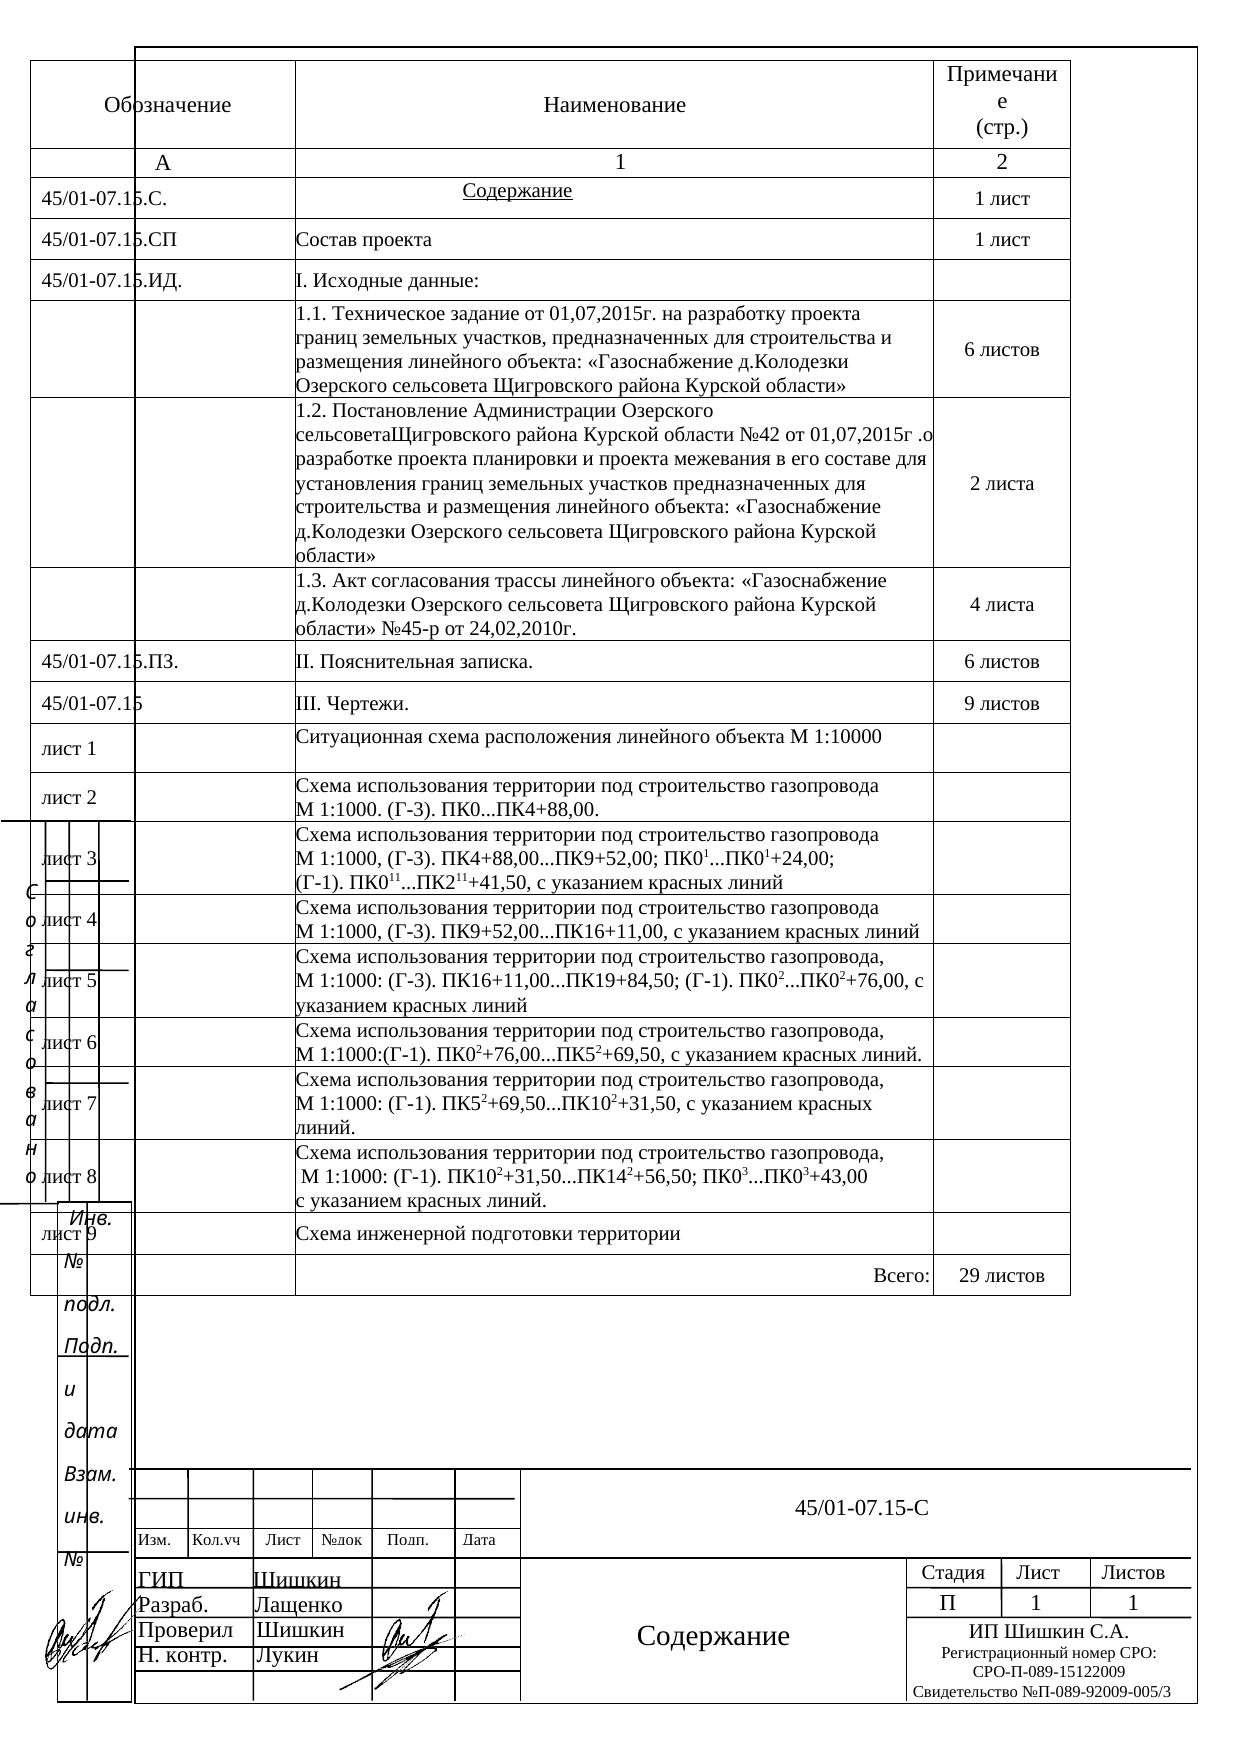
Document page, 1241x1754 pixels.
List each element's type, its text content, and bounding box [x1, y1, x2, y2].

table_cell лист 5 [31, 944, 295, 1017]
table_cell [934, 1067, 1070, 1139]
table_cell 1.1. Техническое задание от 01,07,2015г. на разработку проекта границ земельных участков, предназначенных для строительства и размещения линейного объекта: «Газоснабжение д.Колодезки Озерского сельсовета Щигровского района Курской области» [296, 301, 933, 397]
table_cell III. Чертежи. [296, 682, 933, 723]
table_header Примечание (стр.) [934, 61, 1070, 147]
table_cell 1 лист [934, 219, 1070, 258]
table_header Обозначение [31, 61, 295, 147]
table_cell Ситуационная схема расположения линейного объекта М 1:10000 [296, 724, 933, 772]
table_cell Схема использования территории под строительство газопровода М 1:1000, (Г-3). ПК4+88,00...ПК9+52,00; ПК01...ПК01+24,00; (Г-1). ПК011...ПК211+41,50, с указанием красных линий [296, 822, 933, 894]
table_cell 2 [934, 149, 1070, 177]
table_header Наименование [296, 61, 933, 147]
table_cell [934, 773, 1070, 821]
table_cell Состав проекта [296, 219, 933, 258]
table_cell [31, 398, 295, 567]
table_cell 45/01-07.15.ИД. [31, 260, 295, 300]
table_cell 1.3. Акт согласования трассы линейного объекта: «Газоснабжение д.Колодезки Озерского сельсовета Щигровского района Курской области» №45-р от 24,02,2010г. [296, 568, 933, 640]
table_cell [934, 895, 1070, 943]
table_cell [934, 724, 1070, 772]
table_cell лист 9 [31, 1213, 295, 1253]
table_cell 9 листов [934, 682, 1070, 723]
table_cell лист 4 [31, 895, 295, 943]
table_cell 6 листов [934, 641, 1070, 681]
table_cell лист 2 [31, 773, 295, 821]
table_cell 45/01-07.15 [31, 682, 295, 723]
table_cell Схема использования территории под строительство газопровода, М 1:1000: (Г-1). ПК102+31,50...ПК142+56,50; ПК03...ПК03+43,00 с указанием красных линий. [296, 1140, 933, 1212]
table_cell 6 листов [934, 301, 1070, 397]
table_cell II. Пояснительная записка. [296, 641, 933, 681]
table_cell [31, 568, 295, 640]
table_cell 4 листа [934, 568, 1070, 640]
table_cell [934, 1140, 1070, 1212]
table_cell [934, 1018, 1070, 1066]
table_cell [31, 1255, 295, 1295]
table_cell лист 1 [31, 724, 295, 772]
picture [44, 1589, 141, 1673]
table_cell Содержание [296, 178, 933, 218]
table_cell 1 [296, 149, 933, 177]
table_cell [934, 260, 1070, 300]
table_cell [934, 822, 1070, 894]
table_cell [934, 944, 1070, 1017]
table_cell [31, 301, 295, 397]
table_cell 45/01-07.15.ПЗ. [31, 641, 295, 681]
table_cell I. Исходные данные: [296, 260, 933, 300]
table_cell лист 6 [31, 1018, 295, 1066]
table_cell лист 7 [31, 1067, 295, 1139]
table_cell 45/01-07.15.С. [31, 178, 295, 218]
table_cell Схема инженерной подготовки территории [296, 1213, 933, 1253]
table_cell Всего: [296, 1255, 933, 1295]
table_cell лист 8 [31, 1140, 295, 1212]
table_cell А [31, 149, 295, 177]
picture [337, 1590, 473, 1694]
table_cell Схема использования территории под строительство газопровода, М 1:1000: (Г-3). ПК16+11,00...ПК19+84,50; (Г-1). ПК02...ПК02+76,00, с указанием красных линий [296, 944, 933, 1017]
table_cell 45/01-07.15.СП [31, 219, 295, 258]
table_cell Схема использования территории под строительство газопровода М 1:1000. (Г-3). ПК0...ПК4+88,00. [296, 773, 933, 821]
table_cell 2 листа [934, 398, 1070, 567]
table_cell Схема использования территории под строительство газопровода М 1:1000, (Г-3). ПК9+52,00...ПК16+11,00, с указанием красных линий [296, 895, 933, 943]
table_cell Схема использования территории под строительство газопровода, М 1:1000: (Г-1). ПК52+69,50...ПК102+31,50, с указанием красных линий. [296, 1067, 933, 1139]
table_cell 1.2. Постановление Администрации Озерского сельсоветаЩигровского района Курской области №42 от 01,07,2015г .о разработке проекта планировки и проекта межевания в его составе для установления границ земельных участков предназначенных для строительства и размещения линейного объекта: «Газоснабжение д.Колодезки Озерского сельсовета Щигровского района Курской области» [296, 398, 933, 567]
table_cell 1 лист [934, 178, 1070, 218]
table_cell лист 3 [31, 822, 295, 894]
table_cell 29 листов [934, 1255, 1070, 1295]
table_cell [934, 1213, 1070, 1253]
table_cell Схема использования территории под строительство газопровода, М 1:1000:(Г-1). ПК02+76,00...ПК52+69,50, с указанием красных линий. [296, 1018, 933, 1066]
